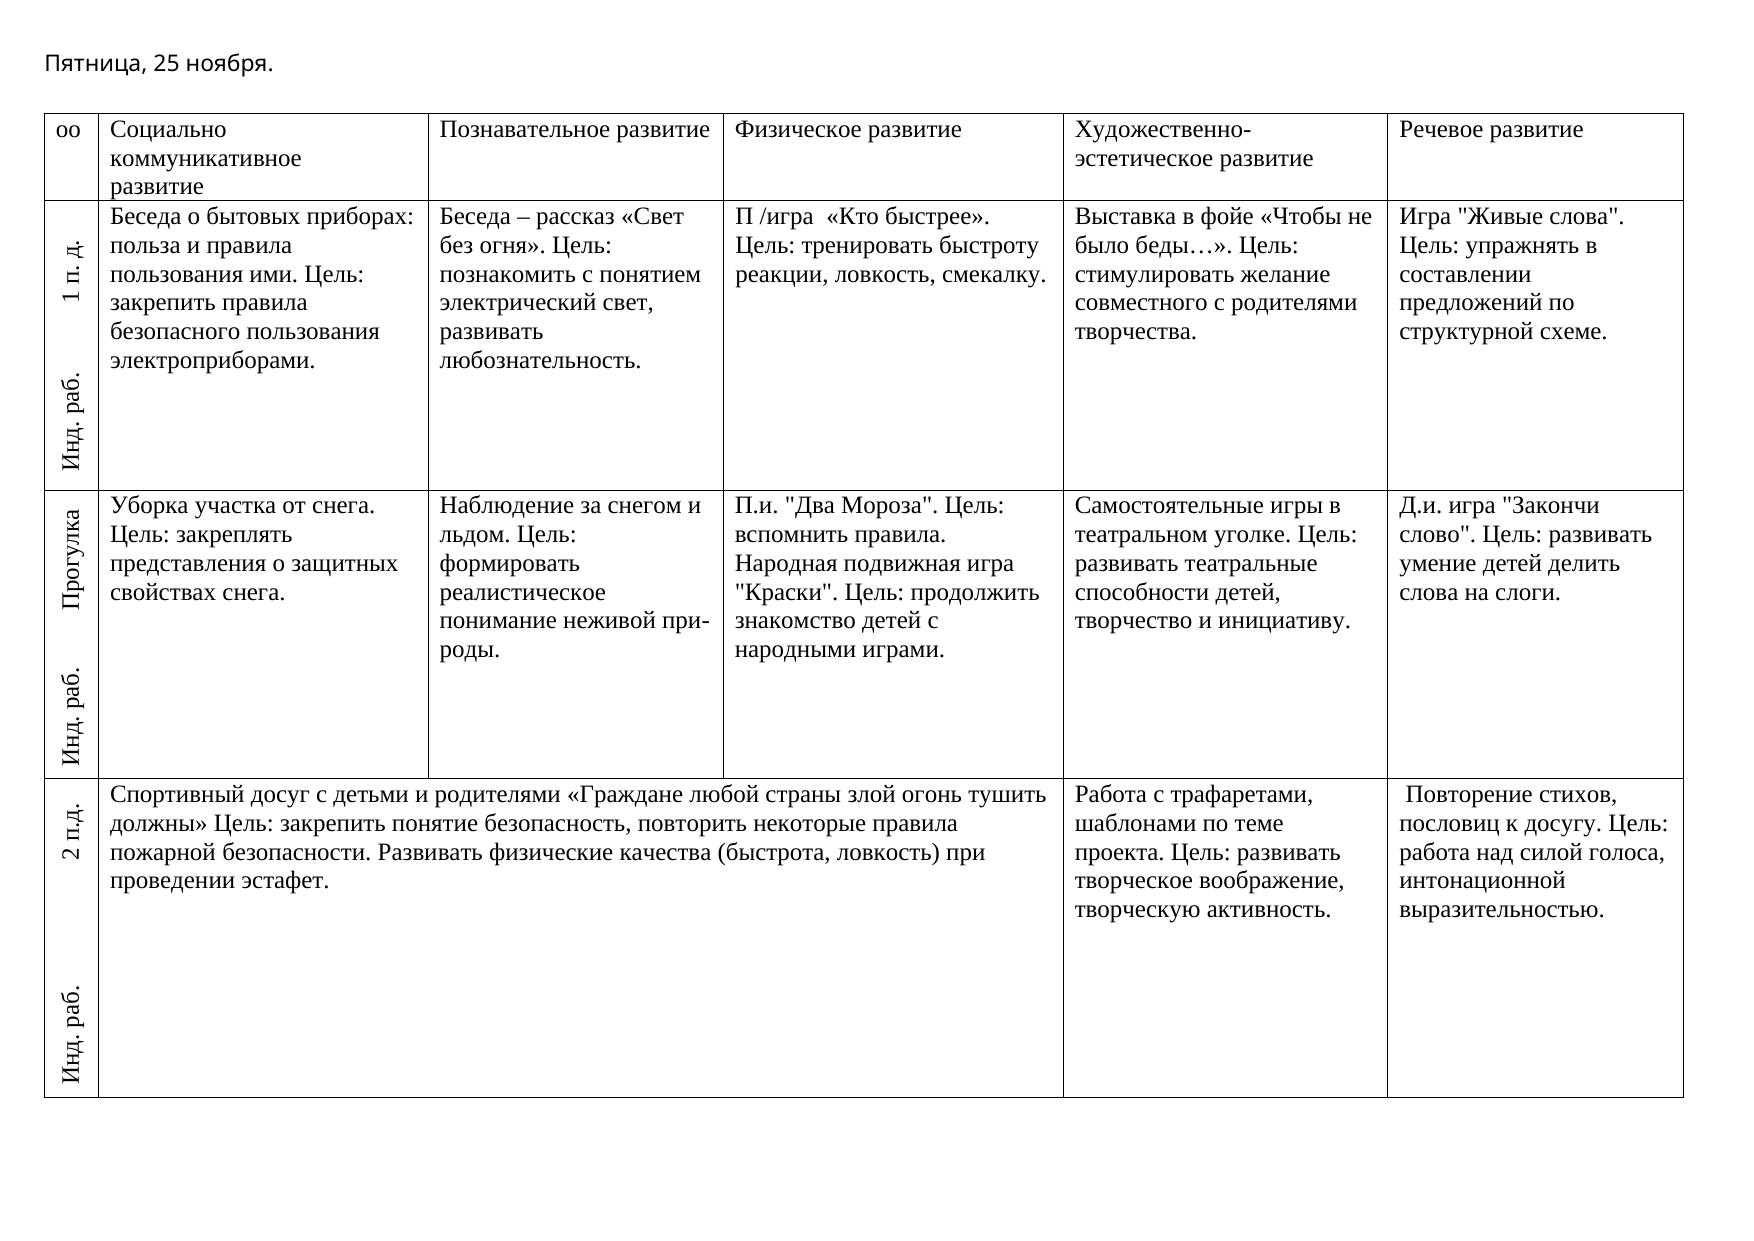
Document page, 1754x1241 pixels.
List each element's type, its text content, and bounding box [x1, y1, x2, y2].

table_cell Выставка в фойе «Чтобы не было беды…». Цель: стимулировать желание совместного с родителями творчества. [1064, 201, 1387, 489]
table_cell Спортивный досуг с детьми и родителями «Граждане любой страны злой огонь тушить должны» Цель: закрепить понятие безопасность, повторить некоторые правила пожарной безопасности. Развивать физические качества (быстрота, ловкость) при проведении эстафет. [99, 779, 1063, 1097]
table_cell Беседа о бытовых приборах: польза и правила пользования ими. Цель: закрепить правила безопасного пользования электроприборами. [99, 201, 428, 489]
table_header Художественно-эстетическое развитие [1064, 114, 1387, 200]
table_cell Уборка участка от снега. Цель: закреплять представления о защитных свойствах снега. [99, 491, 428, 778]
table_header Социально коммуникативное развитие [99, 114, 428, 200]
table_cell Беседа – рассказ «Свет без огня». Цель: познакомить с понятием электрический свет, развивать любознательность. [429, 201, 723, 489]
table_cell Работа с трафаретами, шаблонами по теме проекта. Цель: развивать творческое воображение, творческую активность. [1064, 779, 1387, 1097]
table_cell Инд. раб. 1 п. д. [45, 201, 98, 489]
table_cell Инд. раб. Прогулка [45, 491, 98, 778]
table_header оо [45, 114, 98, 200]
table_cell Д.и. игра "Закончи слово". Цель: развивать умение детей делить слова на слоги. [1388, 491, 1683, 778]
table_header Речевое развитие [1388, 114, 1683, 200]
table_header Физическое развитие [724, 114, 1063, 200]
table_cell П.и. "Два Мороза". Цель: вспомнить правила. Народная подвижная игра "Краски". Цель: продолжить знакомство детей с народными играми. [724, 491, 1063, 778]
table_cell Игра "Живые слова". Цель: упражнять в составлении предложений по структурной схеме. [1388, 201, 1683, 489]
table_cell Инд. раб. 2 п.д. [45, 779, 98, 1097]
table_cell Наблюдение за снегом и льдом. Цель: формировать реалистическое понимание неживой природы. [429, 491, 723, 778]
table_cell Повторение стихов, пословиц к досугу. Цель: работа над силой голоса, интонационной выразительностью. [1388, 779, 1683, 1097]
table_header Познавательное развитие [429, 114, 723, 200]
table_cell Самостоятельные игры в театральном уголке. Цель: развивать театральные способности детей, творчество и инициативу. [1064, 491, 1387, 778]
table_cell П /игра «Кто быстрее». Цель: тренировать быстроту реакции, ловкость, смекалку. [724, 201, 1063, 489]
